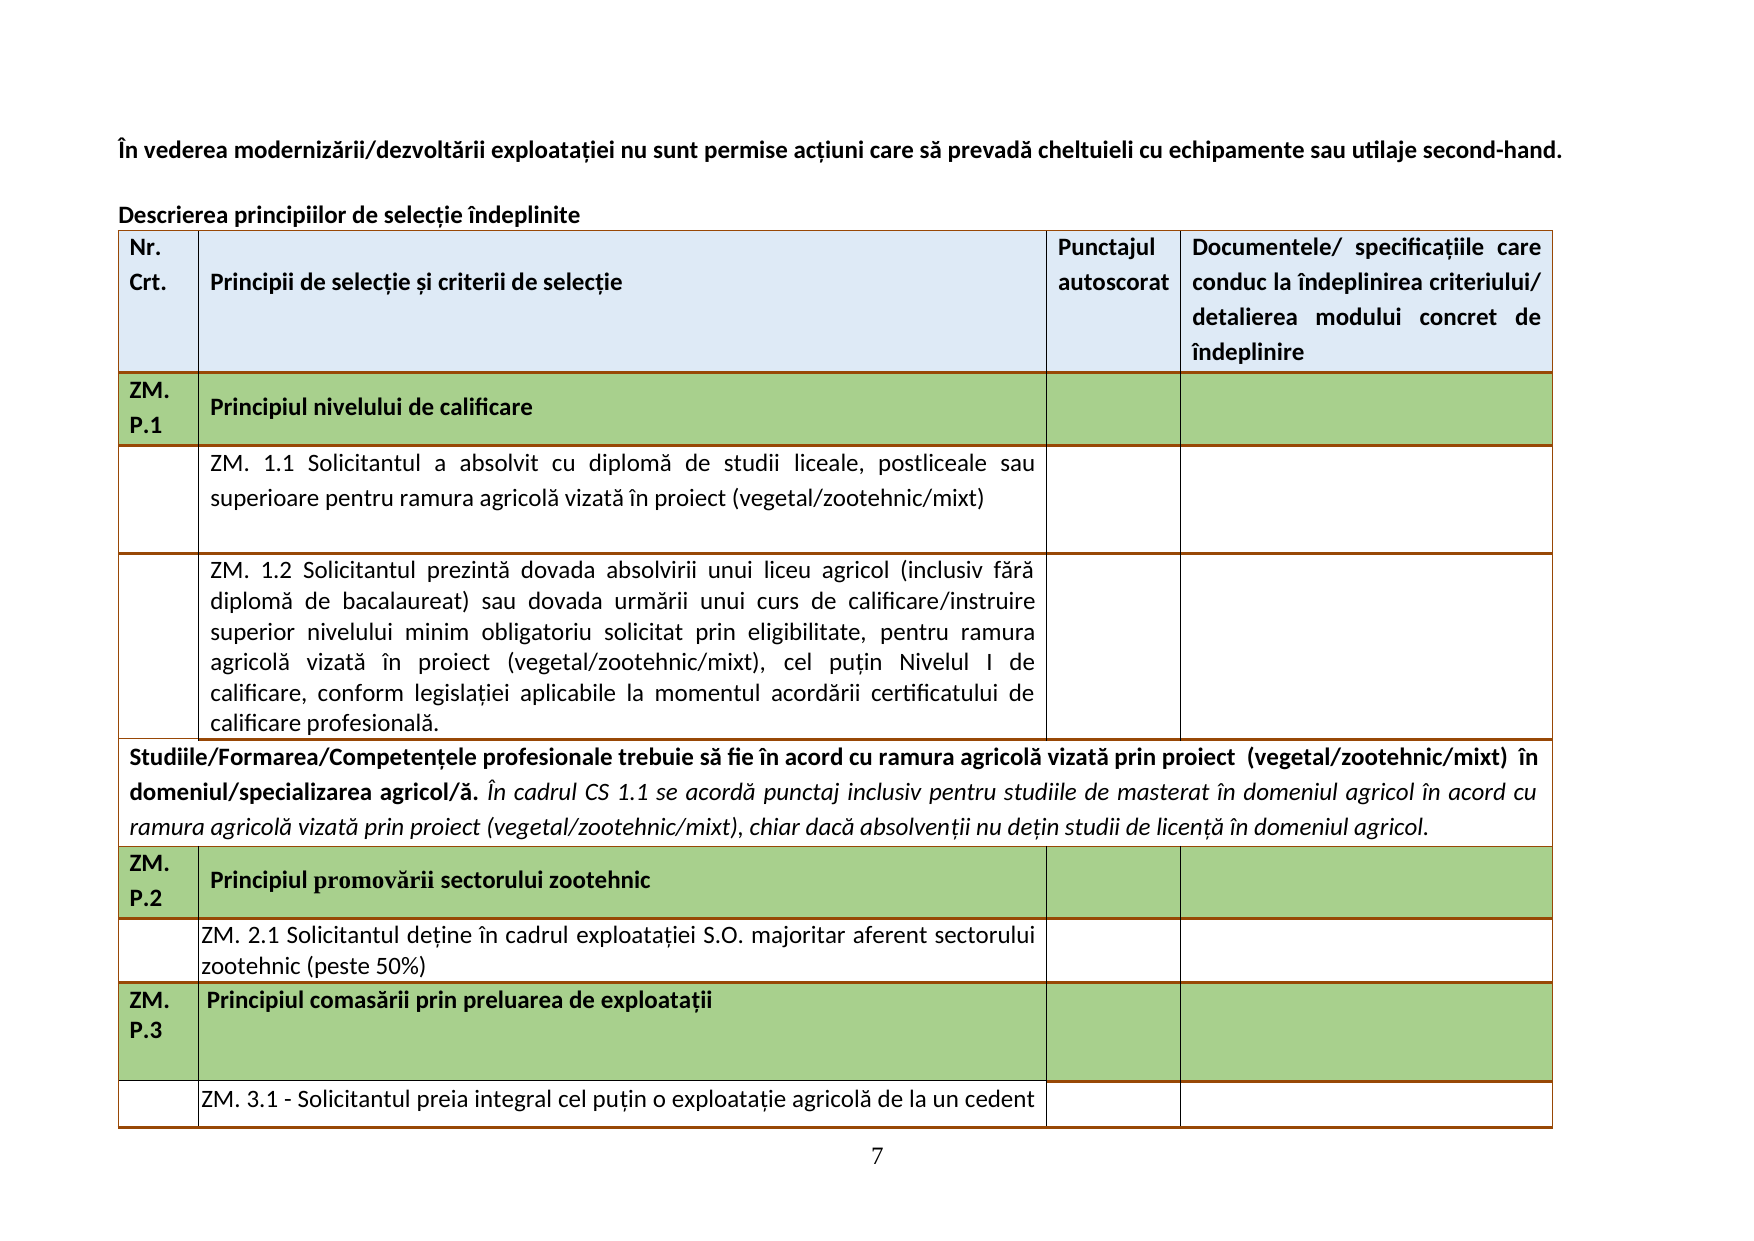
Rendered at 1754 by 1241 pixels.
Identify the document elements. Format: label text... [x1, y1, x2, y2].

table_cell ZM. 1.2 Solicitantul prezintă dovada absolvirii unui liceu agricol (inclusiv fără diplomă de bacalaureat) sau dovada urmării unui curs de calificare/instruire superior nivelului minim obligatoriu solicitat prin eligibilitate, pentru ramura agricolă vizată în proiect (vegetal/zootehnic/mixt), cel puţin Nivelul I de calificare, conform legislaţiei aplicabile la momentul acordării certificatului de calificare profesională. [199, 555, 1046, 738]
table_cell [1047, 1083, 1180, 1126]
table_cell ZM. 2.1 Solicitantul deține în cadrul exploatației S.O. majoritar aferent sectorului zootehnic (peste 50%) [199, 920, 1046, 981]
table_cell ZM. P.3 [119, 984, 198, 1080]
table_cell [1181, 1083, 1552, 1126]
table_cell ZM. P.1 [119, 374, 198, 444]
table_cell Principiul comasării prin preluarea de exploatații [199, 984, 1046, 1080]
table_cell [1181, 920, 1552, 981]
table_cell Principiul promovării sectorului zootehnic [199, 847, 1046, 917]
table_cell ZM. P.2 [119, 847, 198, 917]
table_cell Principiul nivelului de calificare [199, 374, 1046, 444]
table_cell [1047, 374, 1180, 444]
table_cell [1181, 984, 1552, 1080]
table_cell [119, 1081, 198, 1126]
table_cell [1181, 555, 1552, 738]
table_cell [1047, 984, 1180, 1080]
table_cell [199, 1081, 1046, 1126]
table_cell [1047, 447, 1180, 552]
table_cell [119, 920, 198, 981]
text În vederea modernizării/dezvoltării exploataţiei nu sunt permise acţiuni care să prevadă cheltuieli cu echipamente sau utilaje second-hand. [118, 134, 1636, 164]
table_header Nr. Crt. [119, 231, 198, 371]
table_cell [1047, 555, 1180, 738]
table_cell Studiile/Formarea/Competenţele profesionale trebuie să fie în acord cu ramura agricolă vizată prin proiect (vegetal/zootehnic/mixt) în domeniul/specializarea agricol/ă. În cadrul CS 1.1 se acordă punctaj inclusiv pentru studiile de masterat în domeniul agricol în acord cu ramura agricolă vizată prin proiect (vegetal/zootehnic/mixt), chiar dacă absolvenţii nu deţin studii de licenţă în domeniul agricol. [119, 739, 1552, 846]
table_header Principii de selecţie și criterii de selecție [199, 231, 1046, 371]
table_cell [119, 555, 198, 738]
table_cell [1047, 847, 1180, 917]
table_header Punctajul autoscorat [1047, 231, 1180, 371]
table_cell [1181, 847, 1552, 917]
table_cell ZM. 1.1 Solicitantul a absolvit cu diplomă de studii liceale, postliceale sau superioare pentru ramura agricolă vizată în proiect (vegetal/zootehnic/mixt) [199, 447, 1046, 552]
table_cell [1181, 447, 1552, 552]
table_cell [1047, 920, 1180, 981]
table_cell [119, 447, 198, 552]
text Descrierea principiilor de selecţie îndeplinite [118, 199, 1636, 230]
table_header Documentele/ specificațiile care conduc la îndeplinirea criteriului/ detalierea modului concret de îndeplinire [1181, 231, 1552, 371]
table_cell [1181, 374, 1552, 444]
